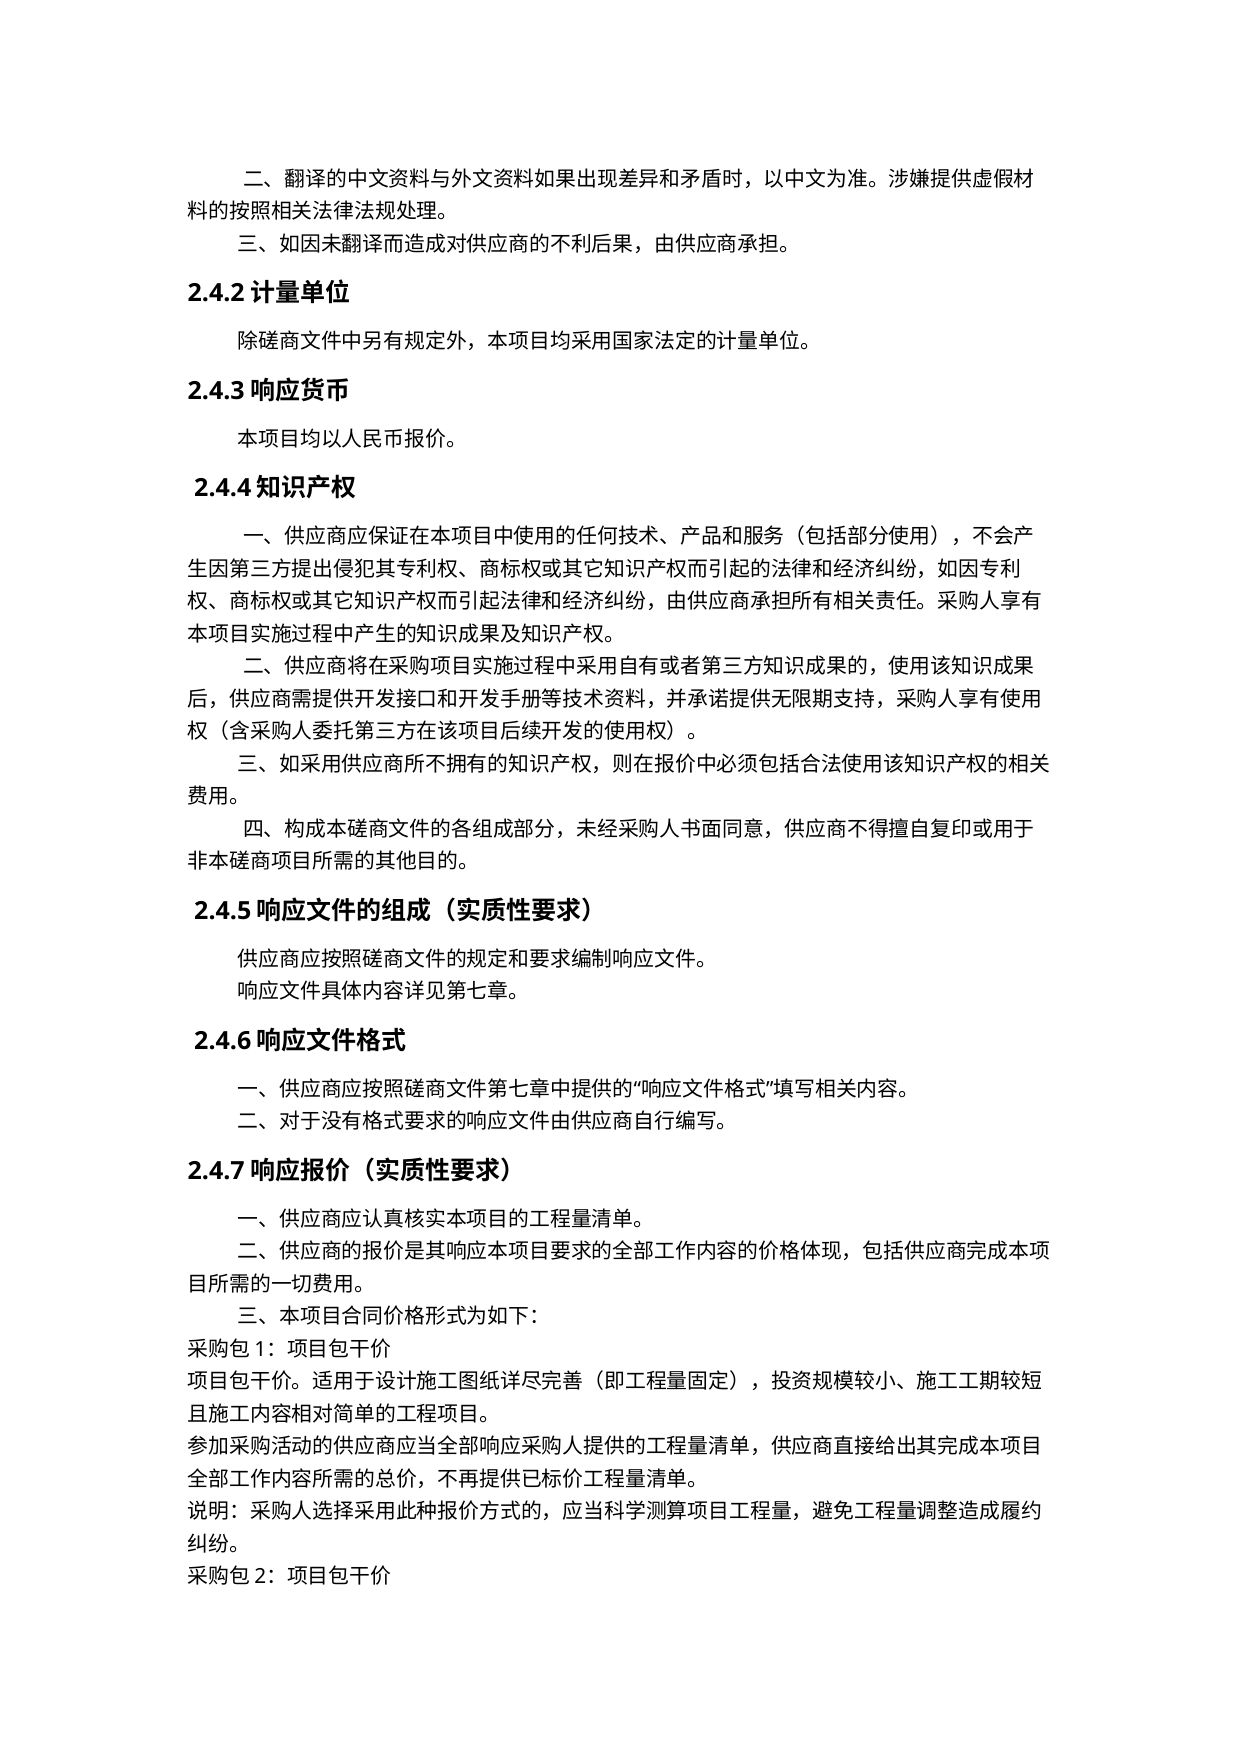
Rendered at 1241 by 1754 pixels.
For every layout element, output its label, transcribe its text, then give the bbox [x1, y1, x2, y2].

text 响应文件具体内容详见第七章。 [187, 974, 1053, 1007]
text 四、构成本磋商文件的各组成部分，未经采购人书面同意，供应商不得擅自复印或用于非本磋商项目所需的其他目的。 [187, 812, 1053, 877]
text 采购包2：项目包干价 [187, 1559, 1053, 1592]
text 供应商应按照磋商文件的规定和要求编制响应文件。 [187, 942, 1053, 974]
text 一、供应商应认真核实本项目的工程量清单。 [187, 1202, 1053, 1234]
text 三、本项目合同价格形式为如下： [187, 1299, 1053, 1332]
text 2.4.7响应报价（实质性要求） [187, 1137, 1053, 1202]
text 2.4.5响应文件的组成（实质性要求） [187, 877, 1053, 942]
text 二、供应商的报价是其响应本项目要求的全部工作内容的价格体现，包括供应商完成本项目所需的一切费用。 [187, 1234, 1053, 1299]
text 二、对于没有格式要求的响应文件由供应商自行编写。 [187, 1104, 1053, 1137]
text 2.4.4知识产权 [187, 454, 1053, 519]
text 除磋商文件中另有规定外，本项目均采用国家法定的计量单位。 [187, 324, 1053, 357]
text 三、如因未翻译而造成对供应商的不利后果，由供应商承担。 [187, 227, 1053, 259]
text 一、供应商应按照磋商文件第七章中提供的“响应文件格式”填写相关内容。 [187, 1072, 1053, 1104]
text 2.4.6响应文件格式 [187, 1007, 1053, 1072]
text 二、翻译的中文资料与外文资料如果出现差异和矛盾时，以中文为准。涉嫌提供虚假材料的按照相关法律法规处理。 [187, 162, 1053, 227]
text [187, 1429, 1053, 1494]
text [187, 1364, 1053, 1429]
text 二、供应商将在采购项目实施过程中采用自有或者第三方知识成果的，使用该知识成果后，供应商需提供开发接口和开发手册等技术资料，并承诺提供无限期支持，采购人享有使用权（含采购人委托第三方在该项目后续开发的使用权）。 [187, 649, 1053, 747]
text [187, 1494, 1053, 1559]
text 三、如采用供应商所不拥有的知识产权，则在报价中必须包括合法使用该知识产权的相关费用。 [187, 747, 1053, 812]
text 2.4.2计量单位 [187, 259, 1053, 324]
text 采购包1：项目包干价 [187, 1332, 1053, 1364]
text 2.4.3响应货币 [187, 357, 1053, 422]
text 本项目均以人民币报价。 [187, 422, 1053, 454]
text 一、供应商应保证在本项目中使用的任何技术、产品和服务（包括部分使用），不会产生因第三方提出侵犯其专利权、商标权或其它知识产权而引起的法律和经济纠纷，如因专利权、商标权或其它知识产权而引起法律和经济纠纷，由供应商承担所有相关责任。采购人享有本项目实施过程中产生的知识成果及知识产权。 [187, 519, 1053, 649]
